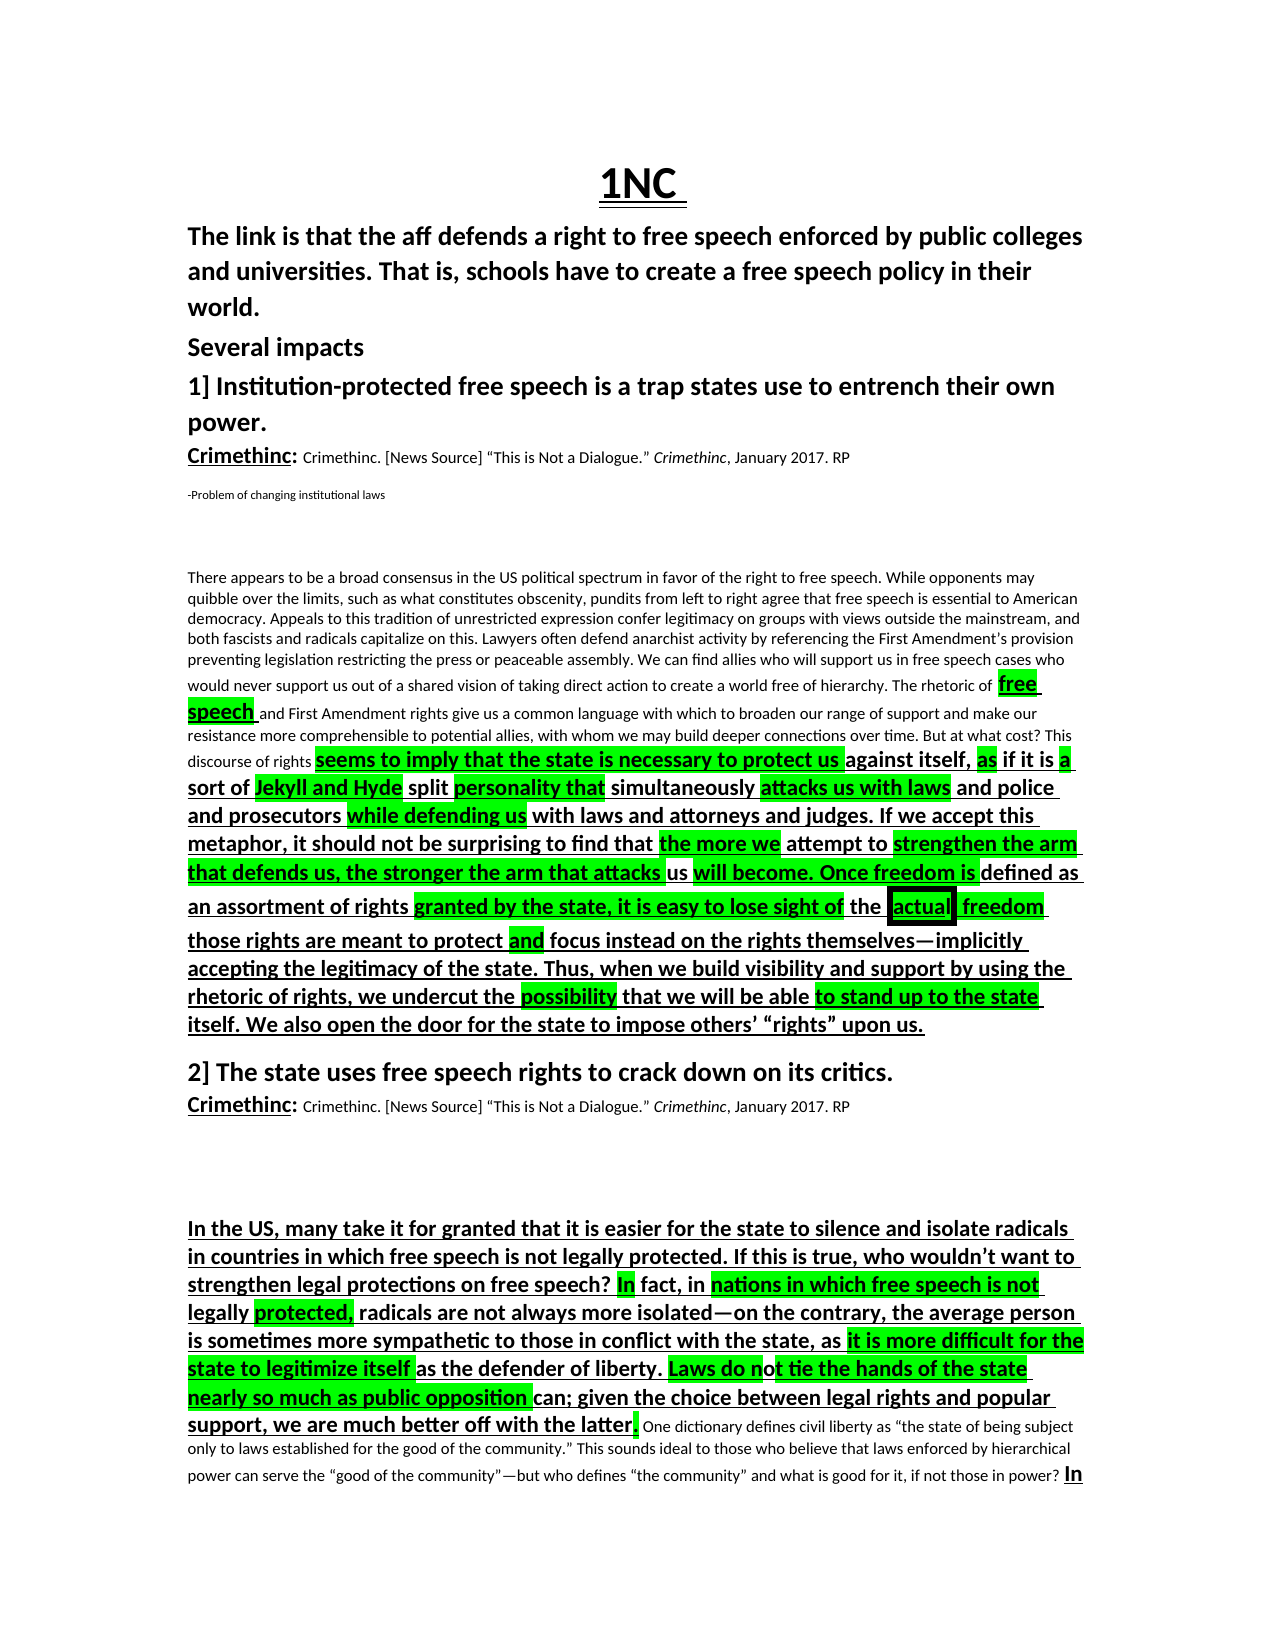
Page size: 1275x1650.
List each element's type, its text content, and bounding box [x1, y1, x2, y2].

text Crimethinc: Crimethinc. [News Source] “This is Not a Dialogue.” Crimethinc, January 2017. RP [187, 1091, 1087, 1118]
text There appears to be a broad consensus in the US political spectrum in favor of the right to free speech. While opponents may quibble over the limits, such as what constitutes obscenity, pundits from left to right agree that free speech is essential to American democracy. Appeals to this tradition of unrestricted expression confer legitimacy on groups with views outside the mainstream, and both fascists and radicals capitalize on this. Lawyers often defend anarchist activity by referencing the First Amendmentʼs provision preventing legislation restricting the press or peaceable assembly. We can find allies who will support us in free speech cases who would never support us out of a shared vision of taking direct action to create a world free of hierarchy. The rhetoric of free speech and First Amendment rights give us a common language with which to broaden our range of support and make our resistance more comprehensible to potential allies, with whom we may build deeper connections over time. But at what cost? This discourse of rights seems to imply that the state is necessary to protect us against itself, as if it is a sort of Jekyll and Hyde split personality that simultaneously attacks us with laws and police and prosecutors while defending us with laws and attorneys and judges. If we accept this metaphor, it should not be surprising to find that the more we attempt to strengthen the arm that defends us, the stronger the arm that attacks us will become. Once freedom is defined as an assortment of rights granted by the state, it is easy to lose sight of the actual freedom those rights are meant to protect and focus instead on the rights themselves—implicitly accepting the legitimacy of the state. Thus, when we build visibility and support by using the rhetoric of rights, we undercut the possibility that we will be able to stand up to the state itself. We also open the door for the state to impose othersʼ “rights” upon us. [187, 568, 1087, 1038]
subtitle 1] Institution-protected free speech is a trap states use to entrench their own power. [187, 369, 1087, 438]
subtitle Several impacts [187, 330, 1087, 363]
subtitle 2] The state uses free speech rights to crack down on its critics. [187, 1055, 1087, 1088]
text -Problem of changing institutional laws [187, 488, 1087, 503]
subtitle The link is that the aff defends a right to free speech enforced by public colleges and universities. That is, schools have to create a free speech policy in their world. [187, 219, 1087, 323]
subtitle 1NC [187, 154, 1087, 210]
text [187, 1214, 1087, 1487]
text Crimethinc: Crimethinc. [News Source] “This is Not a Dialogue.” Crimethinc, January 2017. RP [187, 441, 1087, 469]
